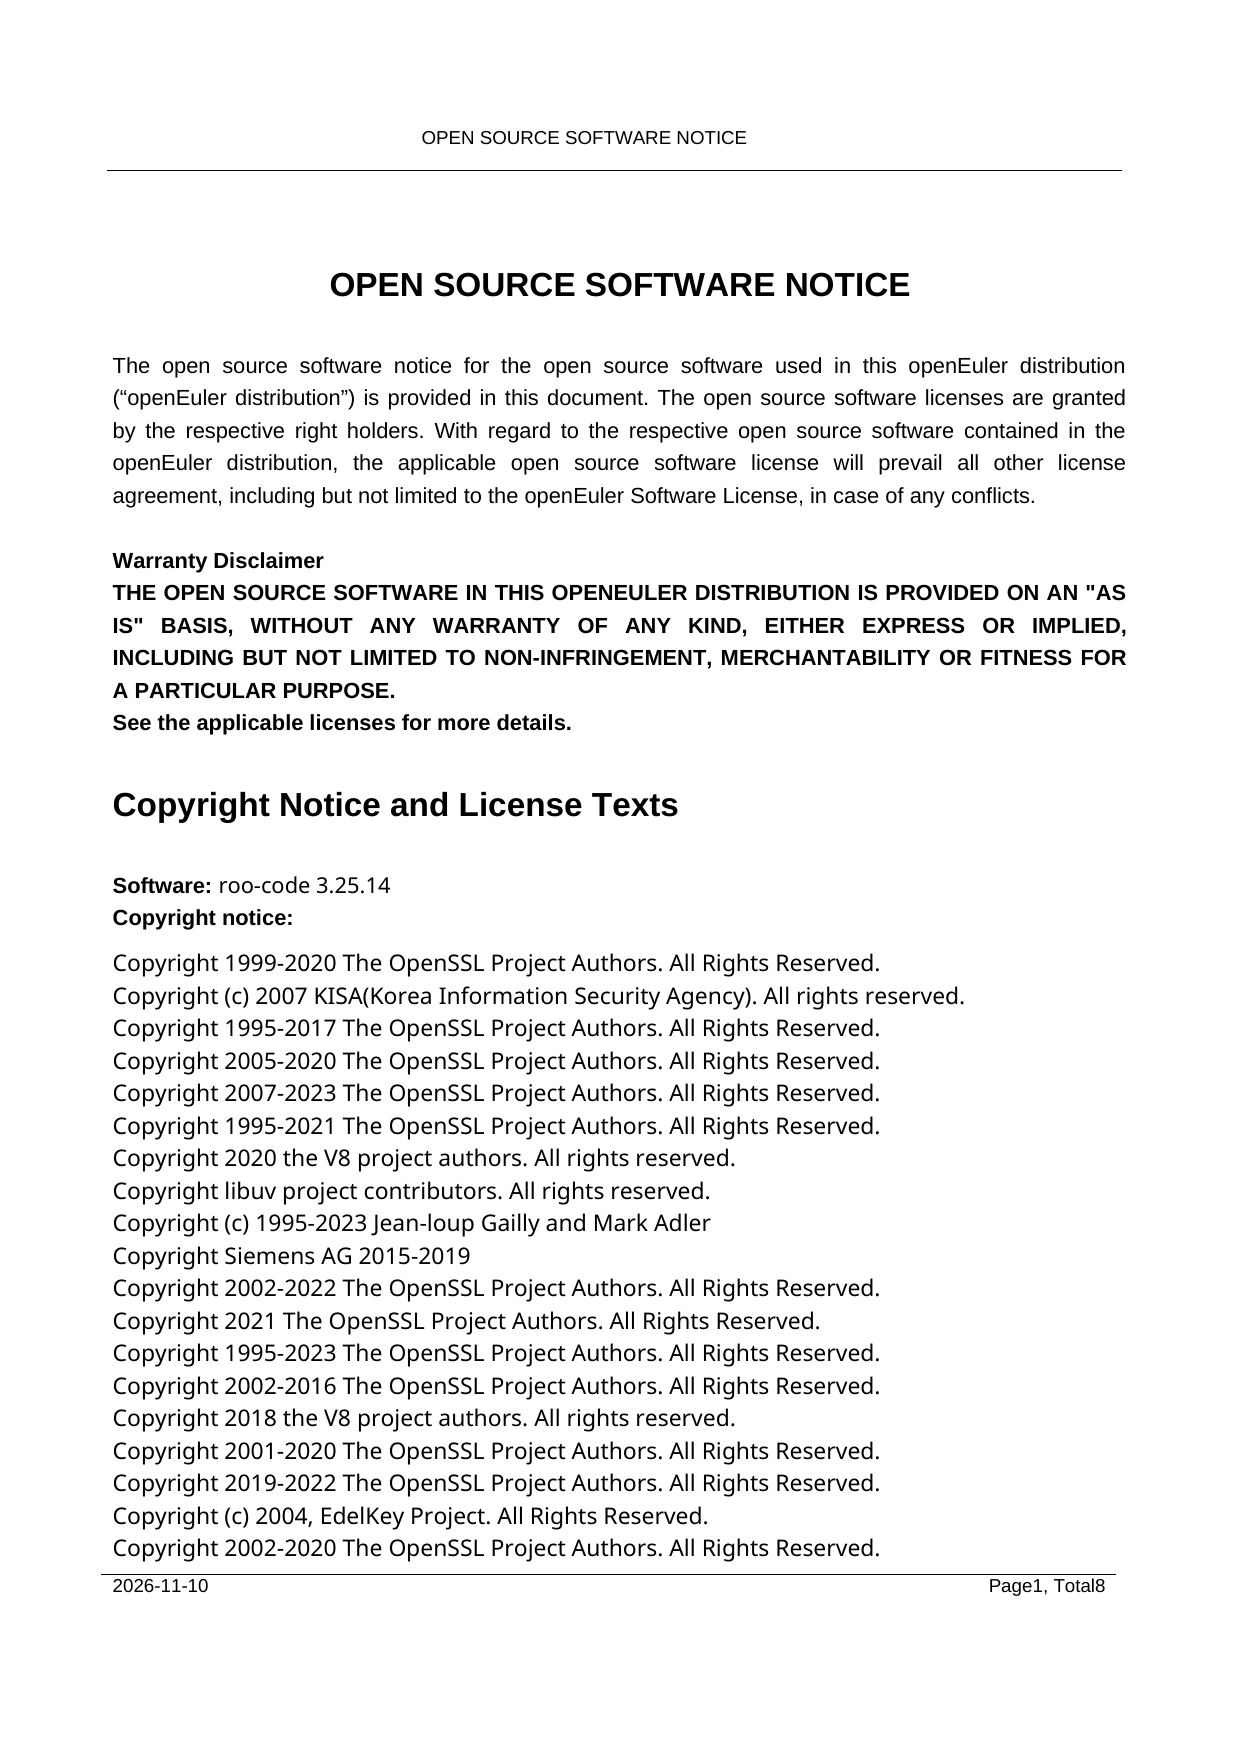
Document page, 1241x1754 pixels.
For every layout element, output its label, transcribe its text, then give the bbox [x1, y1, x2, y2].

text Copyright Notice and License Texts [112, 771, 1128, 836]
text OPEN SOURCE SOFTWARE NOTICE [112, 251, 1128, 316]
text Warranty Disclaimer [112, 544, 1128, 576]
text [112, 947, 1128, 1564]
text The open source software notice for the open source software used in this openEuler distribution (“openEuler distribution”) is provided in this document. The open source software licenses are granted by the respective right holders. With regard to the respective open source software contained in the openEuler distribution, the applicable open source software license will prevail all other license agreement, including but not limited to the openEuler Software License, in case of any conflicts. [112, 349, 1128, 511]
title Software: roo-code 3.25.14 [112, 869, 1128, 901]
text THE OPEN SOURCE SOFTWARE IN THIS OPENEULER DISTRIBUTION IS PROVIDED ON AN "AS IS" BASIS, WITHOUT ANY WARRANTY OF ANY KIND, EITHER EXPRESS OR IMPLIED, INCLUDING BUT NOT LIMITED TO NON-INFRINGEMENT, MERCHANTABILITY OR FITNESS FOR A PARTICULAR PURPOSE. See the applicable licenses for more details. [112, 576, 1128, 739]
text Copyright notice: [112, 901, 1128, 934]
